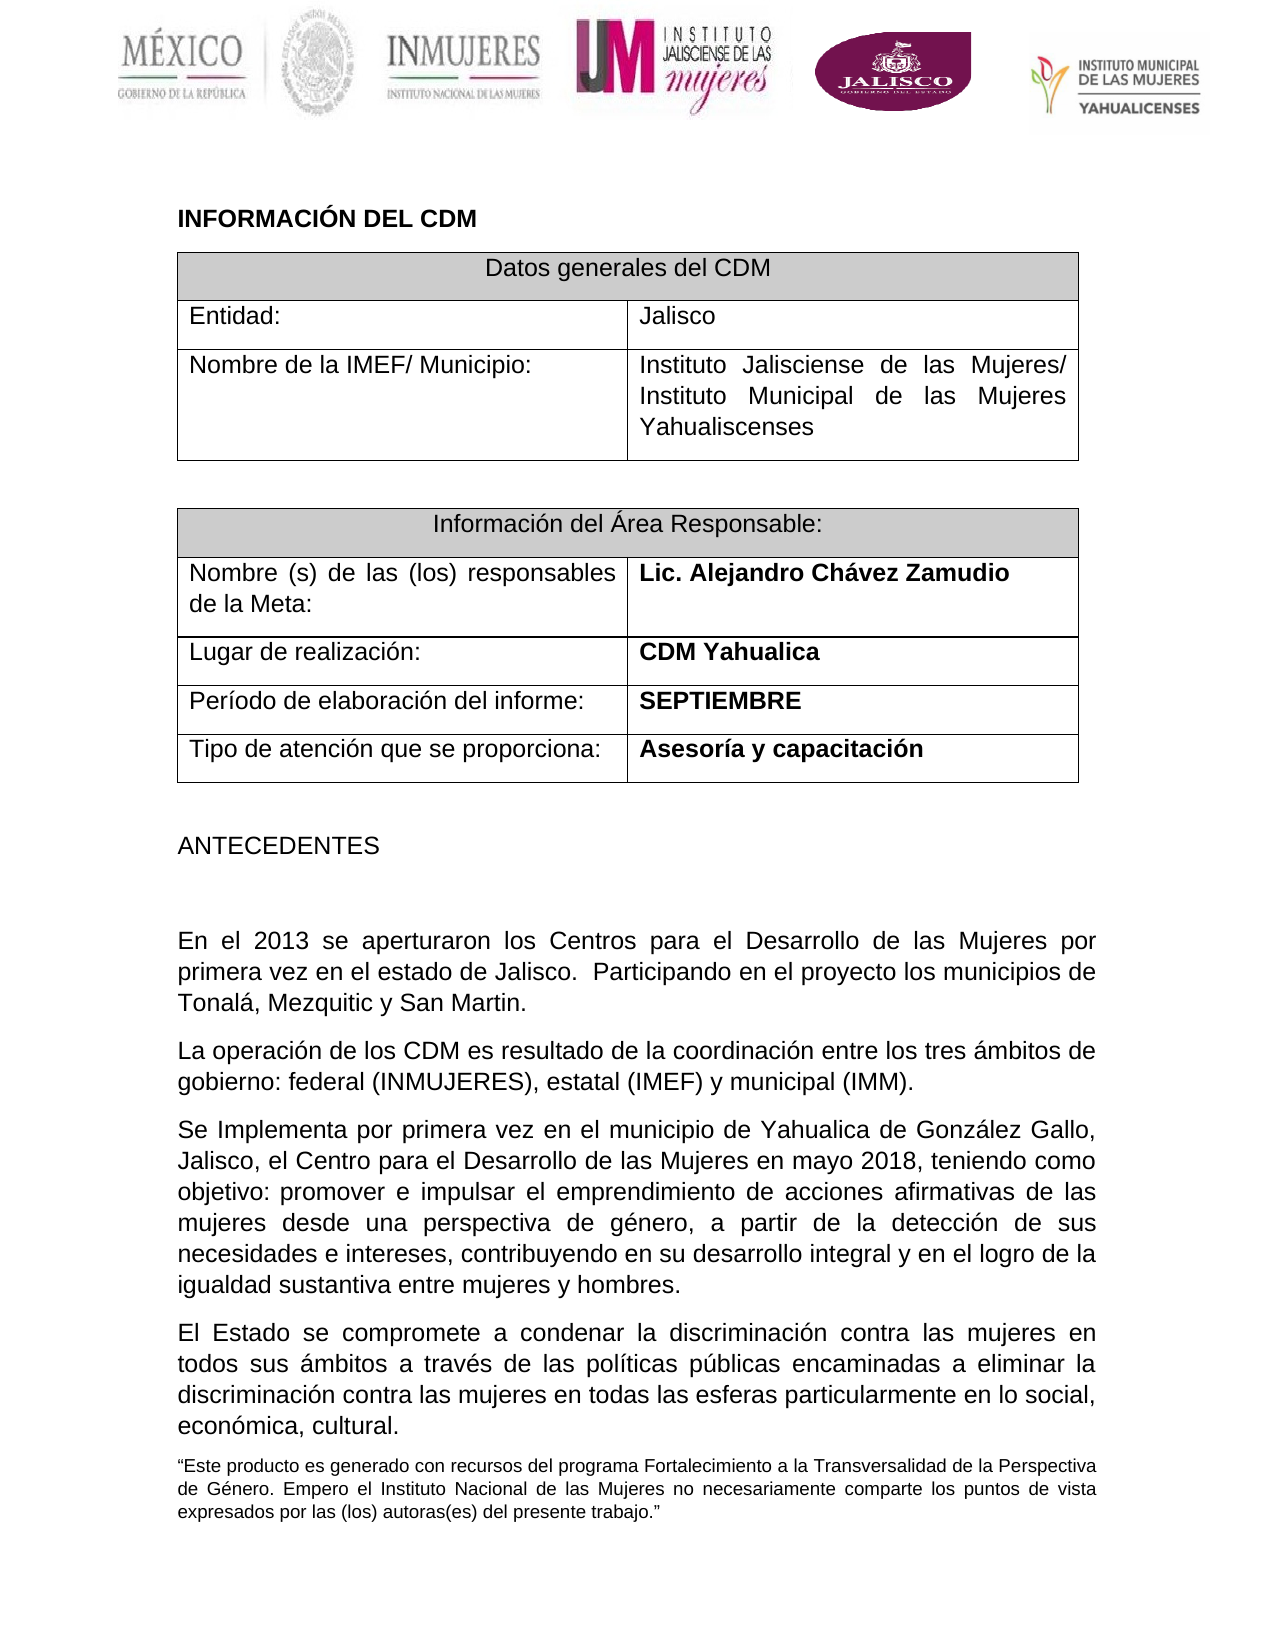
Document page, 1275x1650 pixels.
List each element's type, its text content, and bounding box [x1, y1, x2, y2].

picture [1029, 32, 1211, 135]
text La operación de los CDM es resultado de la coordinación entre los tres ámbitos de gobierno: federal (INMUJERES), estatal (IMEF) y municipal (IMM). [177, 1036, 1098, 1096]
text En el 2013 se aperturaron los Centros para el Desarrollo de las Mujeres por primera vez en el estado de Jalisco. Participando en el proyecto los municipios de Tonalá, Mezquitic y San Martin. [177, 926, 1098, 1017]
text INFORMACIÓN DEL CDM [177, 204, 1098, 233]
table_cell Tipo de atención que se proporciona: [178, 735, 627, 782]
table_cell Entidad: [178, 301, 627, 349]
table_cell Asesoría y capacitación [628, 735, 1078, 782]
text Se Implementa por primera vez en el municipio de Yahualica de González Gallo, Jalisco, el Centro para el Desarrollo de las Mujeres en mayo 2018, teniendo como objetivo: promover e impulsar el emprendimiento de acciones afirmativas de las mujeres desde una perspectiva de género, a partir de la detección de sus necesidades e intereses, contribuyendo en su desarrollo integral y en el logro de la igualdad sustantiva entre mujeres y hombres. [177, 1115, 1098, 1299]
table_header Datos generales del CDM [178, 253, 1078, 300]
table_header Información del Área Responsable: [178, 509, 1078, 557]
table_cell Jalisco [628, 301, 1078, 349]
table_cell Nombre de la IMEF/ Municipio: [178, 350, 627, 459]
picture [815, 32, 972, 111]
table_cell CDM Yahualica [628, 638, 1078, 685]
text ANTECEDENTES [177, 831, 1098, 859]
text El Estado se compromete a condenar la discriminación contra las mujeres en todos sus ámbitos a través de las políticas públicas encaminadas a eliminar la discriminación contra las mujeres en todas las esferas particularmente en lo social, económica, cultural. [177, 1318, 1098, 1440]
table_cell Lugar de realización: [178, 638, 627, 685]
table_cell Instituto Jalisciense de las Mujeres/ Instituto Municipal de las Mujeres Yahualiscenses [628, 350, 1078, 459]
table_cell Lic. Alejandro Chávez Zamudio [628, 558, 1078, 636]
picture [118, 0, 794, 120]
table_cell SEPTIEMBRE [628, 686, 1078, 733]
table_cell Período de elaboración del informe: [178, 686, 627, 733]
table_cell Nombre (s) de las (los) responsables de la Meta: [178, 558, 627, 636]
